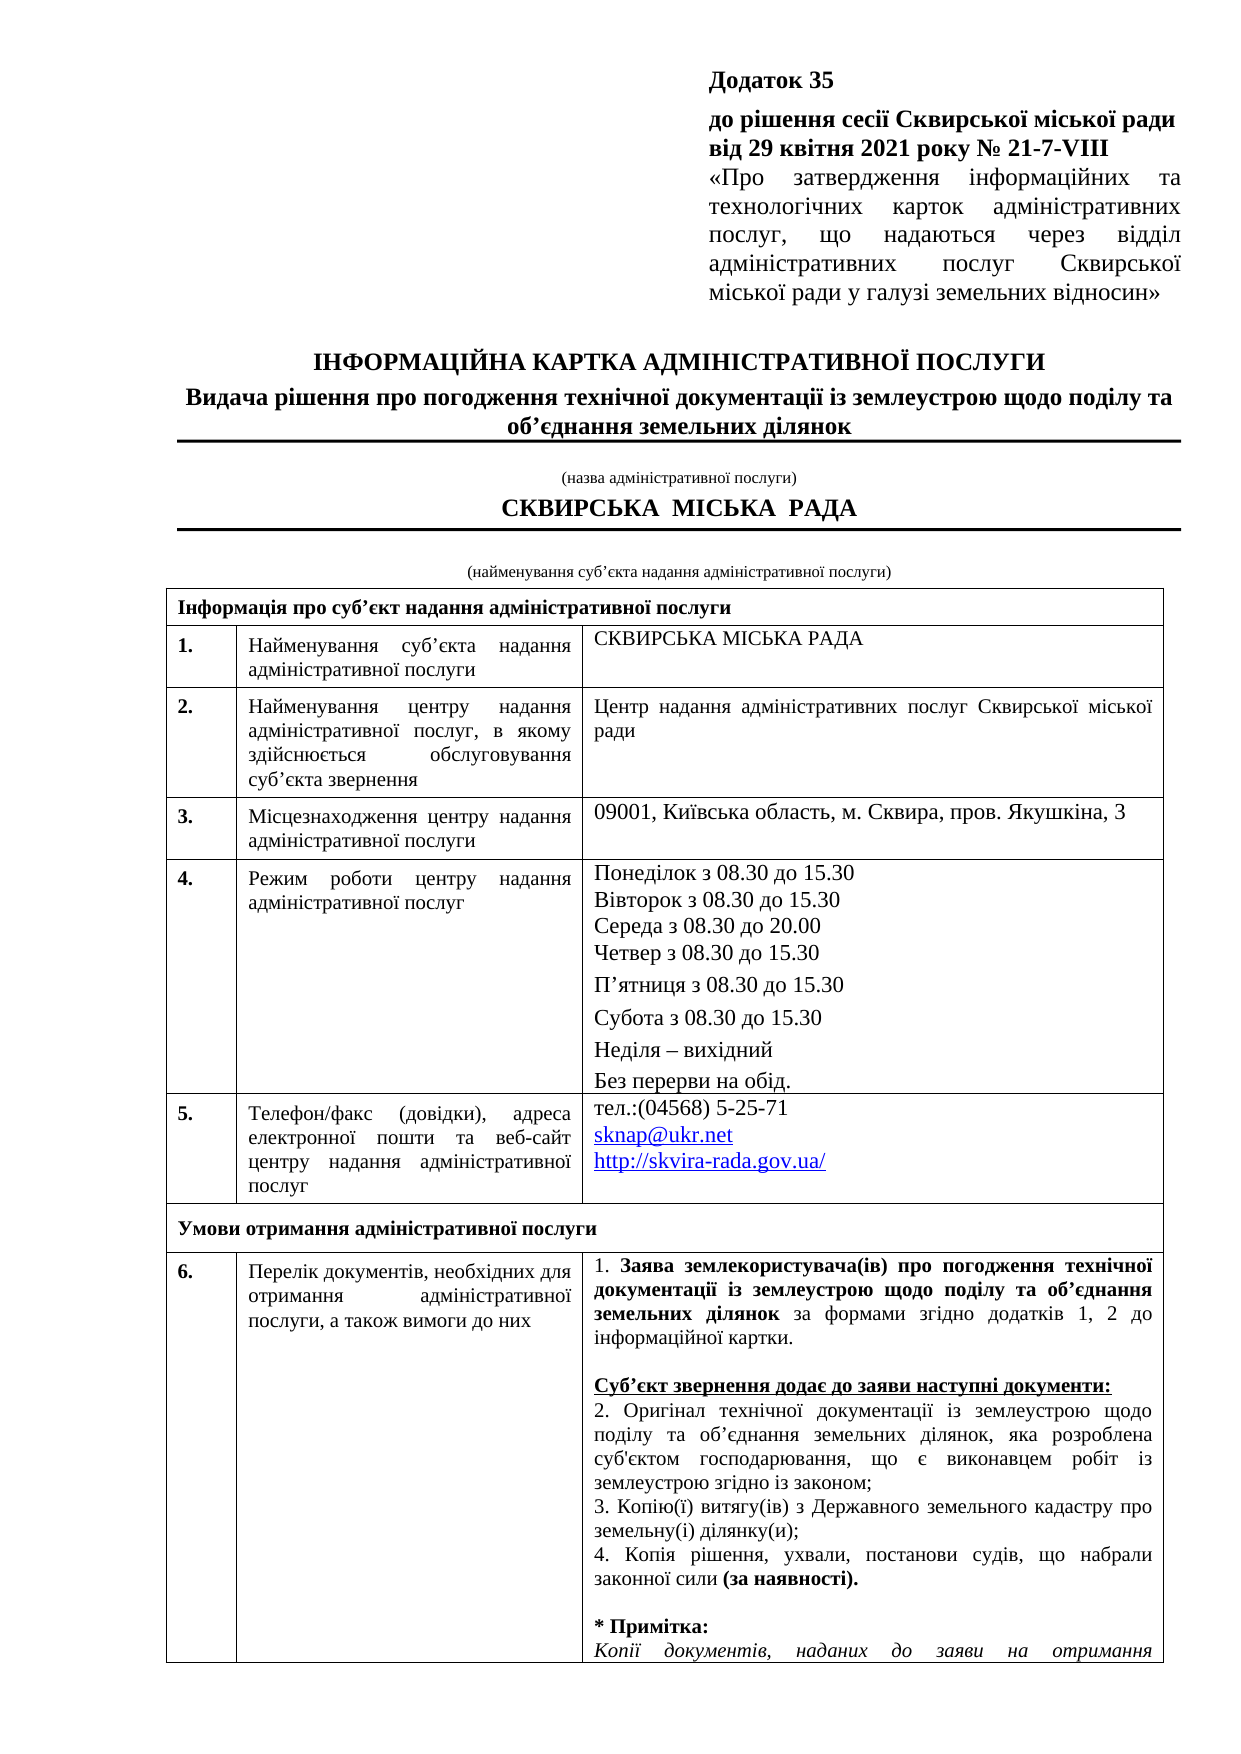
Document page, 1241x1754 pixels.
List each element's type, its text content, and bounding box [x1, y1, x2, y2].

table_cell 3. [167, 798, 236, 858]
table_cell Найменування центру надання адміністративної послуг, в якому здійснюється обслуговування суб’єкта звернення [237, 688, 582, 797]
text від 29 квітня 2021 року № 21-7-VIIІ [709, 133, 1181, 162]
table_cell Центр надання адміністративних послуг Сквирської міської ради [583, 688, 1163, 797]
text Додаток 35 [709, 65, 1181, 94]
text до рішення сесії Сквирської міської ради [709, 104, 1181, 133]
text «Про затвердження інформаційних та технологічних карток адміністративних послуг, що надаються через відділ адміністративних послуг Сквирської міської ради у галузі земельних відносин» [709, 162, 1181, 306]
table_cell Режим роботи центру надання адміністративної послуг [237, 860, 582, 1093]
table_cell 5. [167, 1094, 236, 1203]
text інформаційна картка адміністративної послуги [177, 347, 1181, 376]
table_cell СКВИРСЬКА МІСЬКА РАДА [583, 626, 1163, 687]
text СКВИРСЬКА МІСЬКА РАДА [177, 493, 1181, 522]
table_cell 09001, Київська область, м. Сквира, пров. Якушкіна, 3 [583, 798, 1163, 858]
table_cell Місцезнаходження центру надання адміністративної послуги [237, 798, 582, 858]
table_cell тел.:(04568) 5-25-71 sknap@ukr.net http://skvira-rada.gov.ua/ [583, 1094, 1163, 1203]
text (назва адміністративної послуги) [177, 468, 1181, 487]
table_cell Умови отримання адміністративної послуги [167, 1204, 1163, 1252]
table_header Інформація про суб’єкт надання адміністративної послуги [167, 589, 1163, 625]
table_cell Найменування суб’єкта надання адміністративної послуги [237, 626, 582, 687]
text Видача рішення про погодження технічної документації із землеустрою щодо поділу та об’єднання земельних ділянок [177, 382, 1181, 439]
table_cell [583, 1253, 1163, 1662]
table_cell Телефон/факс (довідки), адреса електронної пошти та веб-сайт центру надання адміністративної послуг [237, 1094, 582, 1203]
table_cell 4. [167, 860, 236, 1093]
text (найменування суб’єкта надання адміністративної послуги) [177, 562, 1181, 581]
table_cell Понеділок з 08.30 до 15.30 Вівторок з 08.30 до 15.30 Середа з 08.30 до 20.00 Четвер з 08.30 до 15.30 П’ятниця з 08.30 до 15.30 Субота з 08.30 до 15.30 Неділя – вихідний Без перерви на обід. [583, 860, 1163, 1093]
table_cell 6. [167, 1253, 236, 1662]
table_cell 2. [167, 688, 236, 797]
table_cell 1. [167, 626, 236, 687]
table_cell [237, 1253, 582, 1662]
